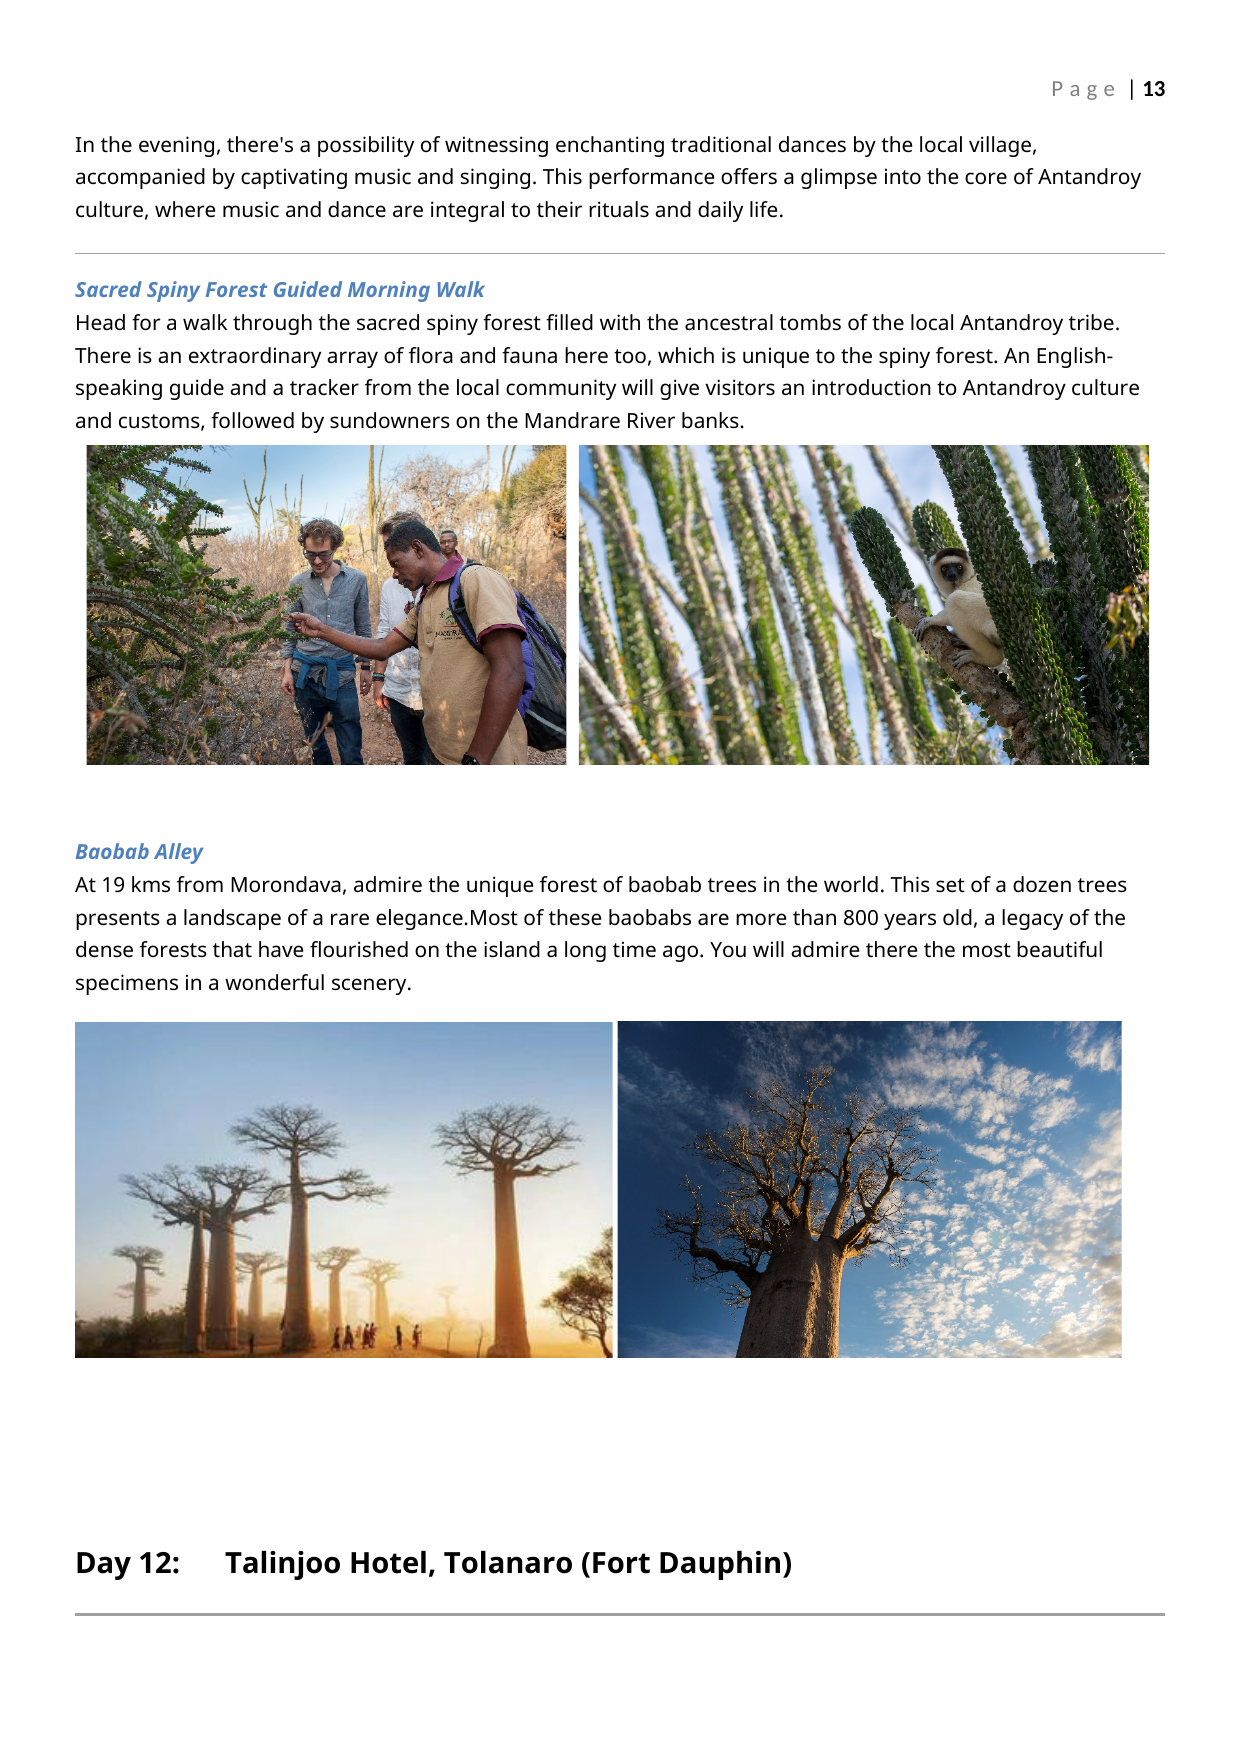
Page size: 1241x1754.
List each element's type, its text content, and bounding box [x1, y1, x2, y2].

subtitle Sacred Spiny Forest Guided Morning Walk [75, 276, 1165, 304]
picture [617, 1021, 1122, 1358]
subtitle Baobab Alley [75, 837, 1165, 866]
text In the evening, there's a possibility of witnessing enchanting traditional dances by the local village, accompanied by captivating music and singing. This performance offers a glimpse into the core of Antandroy culture, where music and dance are integral to their rituals and daily life. [75, 130, 1165, 223]
picture [85, 445, 566, 764]
picture [75, 1022, 613, 1358]
picture [577, 445, 1149, 764]
subtitle Day 12: Talinjoo Hotel, Tolanaro (Fort Dauphin) [75, 1542, 1165, 1582]
text Head for a walk through the sacred spiny forest filled with the ancestral tombs of the local Antandroy tribe. There is an extraordinary array of flora and fauna here too, which is unique to the spiny forest. An English-speaking guide and a tracker from the local community will give visitors an introduction to Antandroy culture and customs, followed by sundowners on the Mandrare River banks. [75, 308, 1165, 434]
text At 19 kms from Morondava, admire the unique forest of baobab trees in the world. This set of a dozen trees presents a landscape of a rare elegance.Most of these baobabs are more than 800 years old, a legacy of the dense forests that have flourished on the island a long time ago. You will admire there the most beautiful specimens in a wonderful scenery. [75, 870, 1165, 996]
